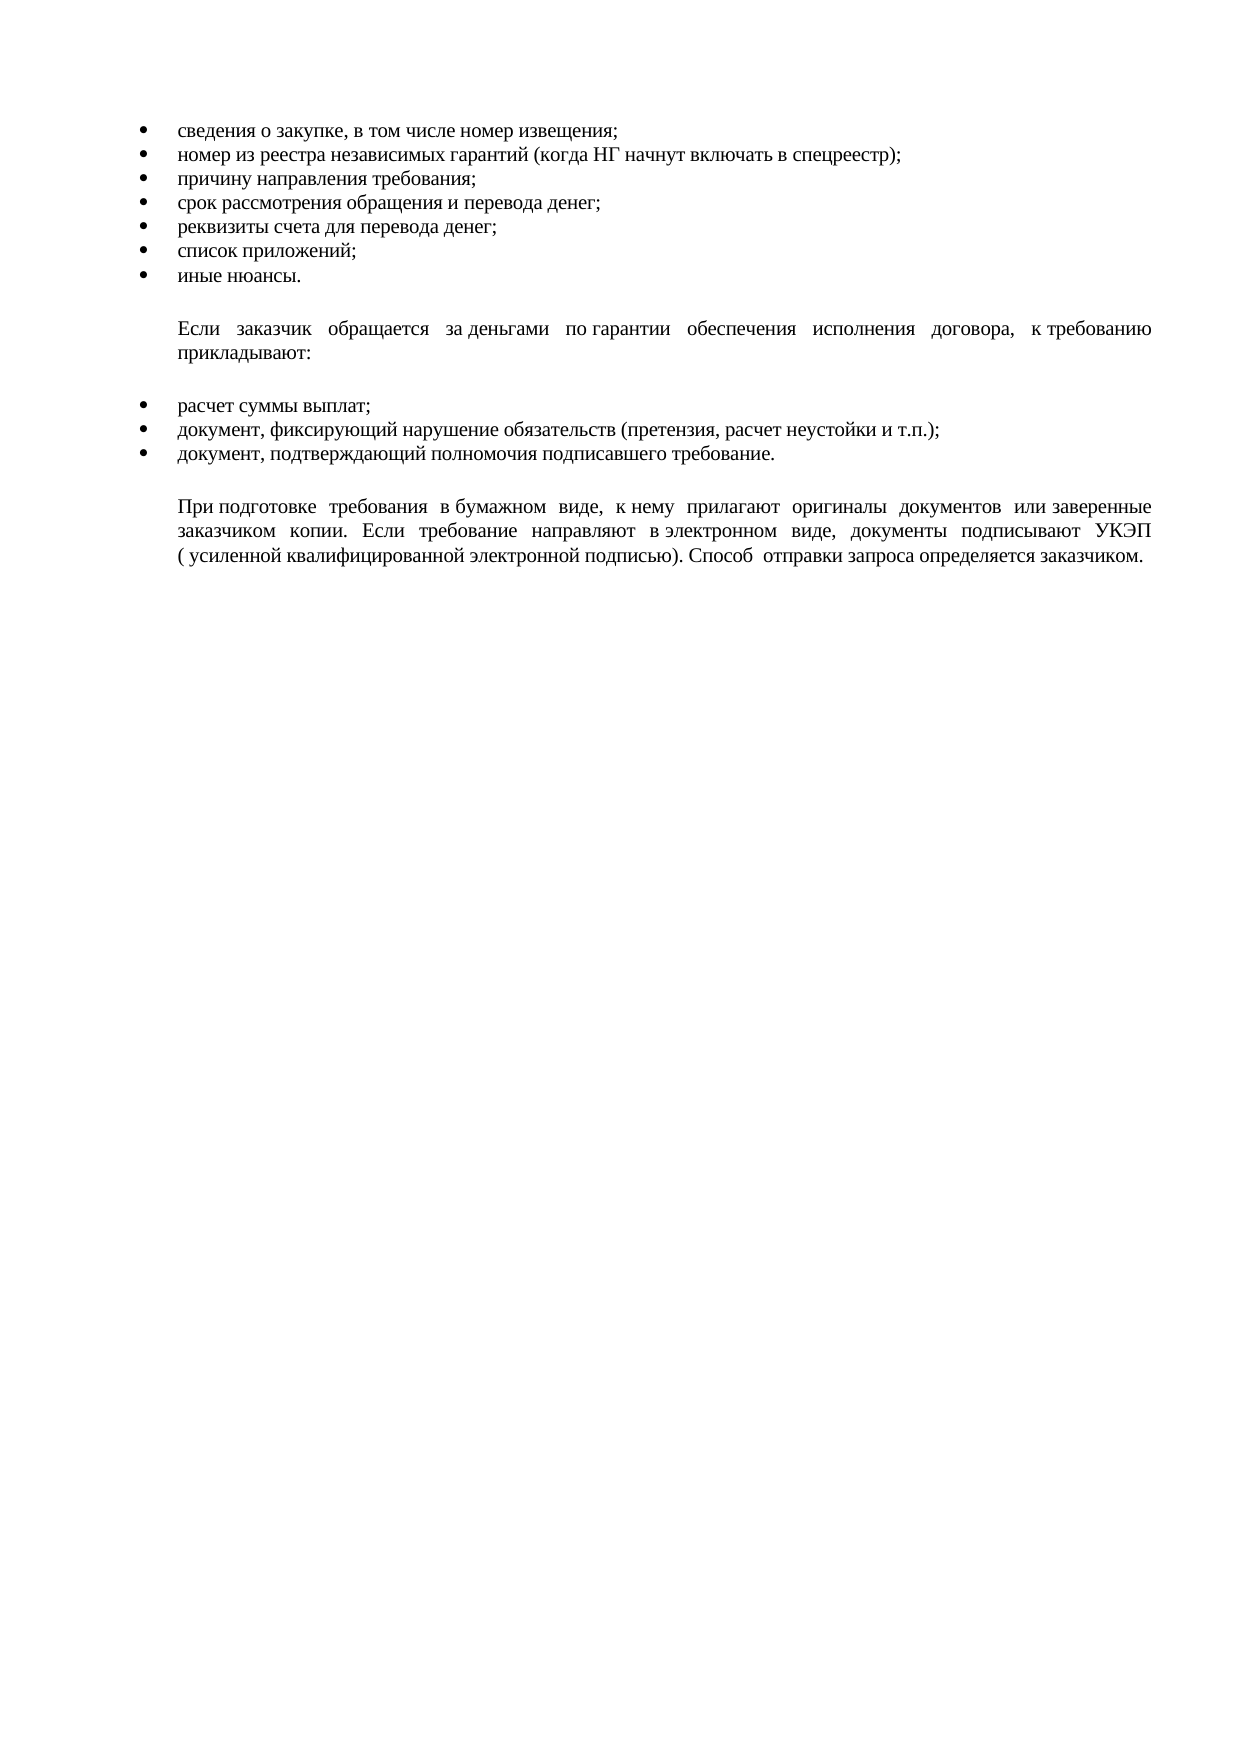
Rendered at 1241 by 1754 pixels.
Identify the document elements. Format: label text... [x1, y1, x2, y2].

list сведения о закупке, в том числе номер извещения; [140, 118, 1152, 142]
list список приложений; [140, 238, 1152, 262]
list реквизиты счета для перевода денег; [140, 214, 1152, 238]
list документ, подтверждающий полномочия подписавшего требование. [140, 441, 1152, 465]
text При подготовке требования в бумажном виде, к нему прилагают оригиналы документов или заверенные заказчиком копии. Если требование направляют в электронном виде, документы подписывают УКЭП ( усиленной квалифицированной электронной подписью). Способ отправки запроса определяется заказчиком. [177, 494, 1152, 567]
list срок рассмотрения обращения и перевода денег; [140, 190, 1152, 214]
list иные нюансы. [140, 262, 1152, 287]
text Если заказчик обращается за деньгами по гарантии обеспечения исполнения договора, к требованию прикладывают: [177, 316, 1152, 364]
list причину направления требования; [140, 166, 1152, 190]
list расчет суммы выплат; [140, 393, 1152, 417]
list документ, фиксирующий нарушение обязательств (претензия, расчет неустойки и т.п.); [140, 417, 1152, 441]
list номер из реестра независимых гарантий (когда НГ начнут включать в спецреестр); [140, 142, 1152, 166]
